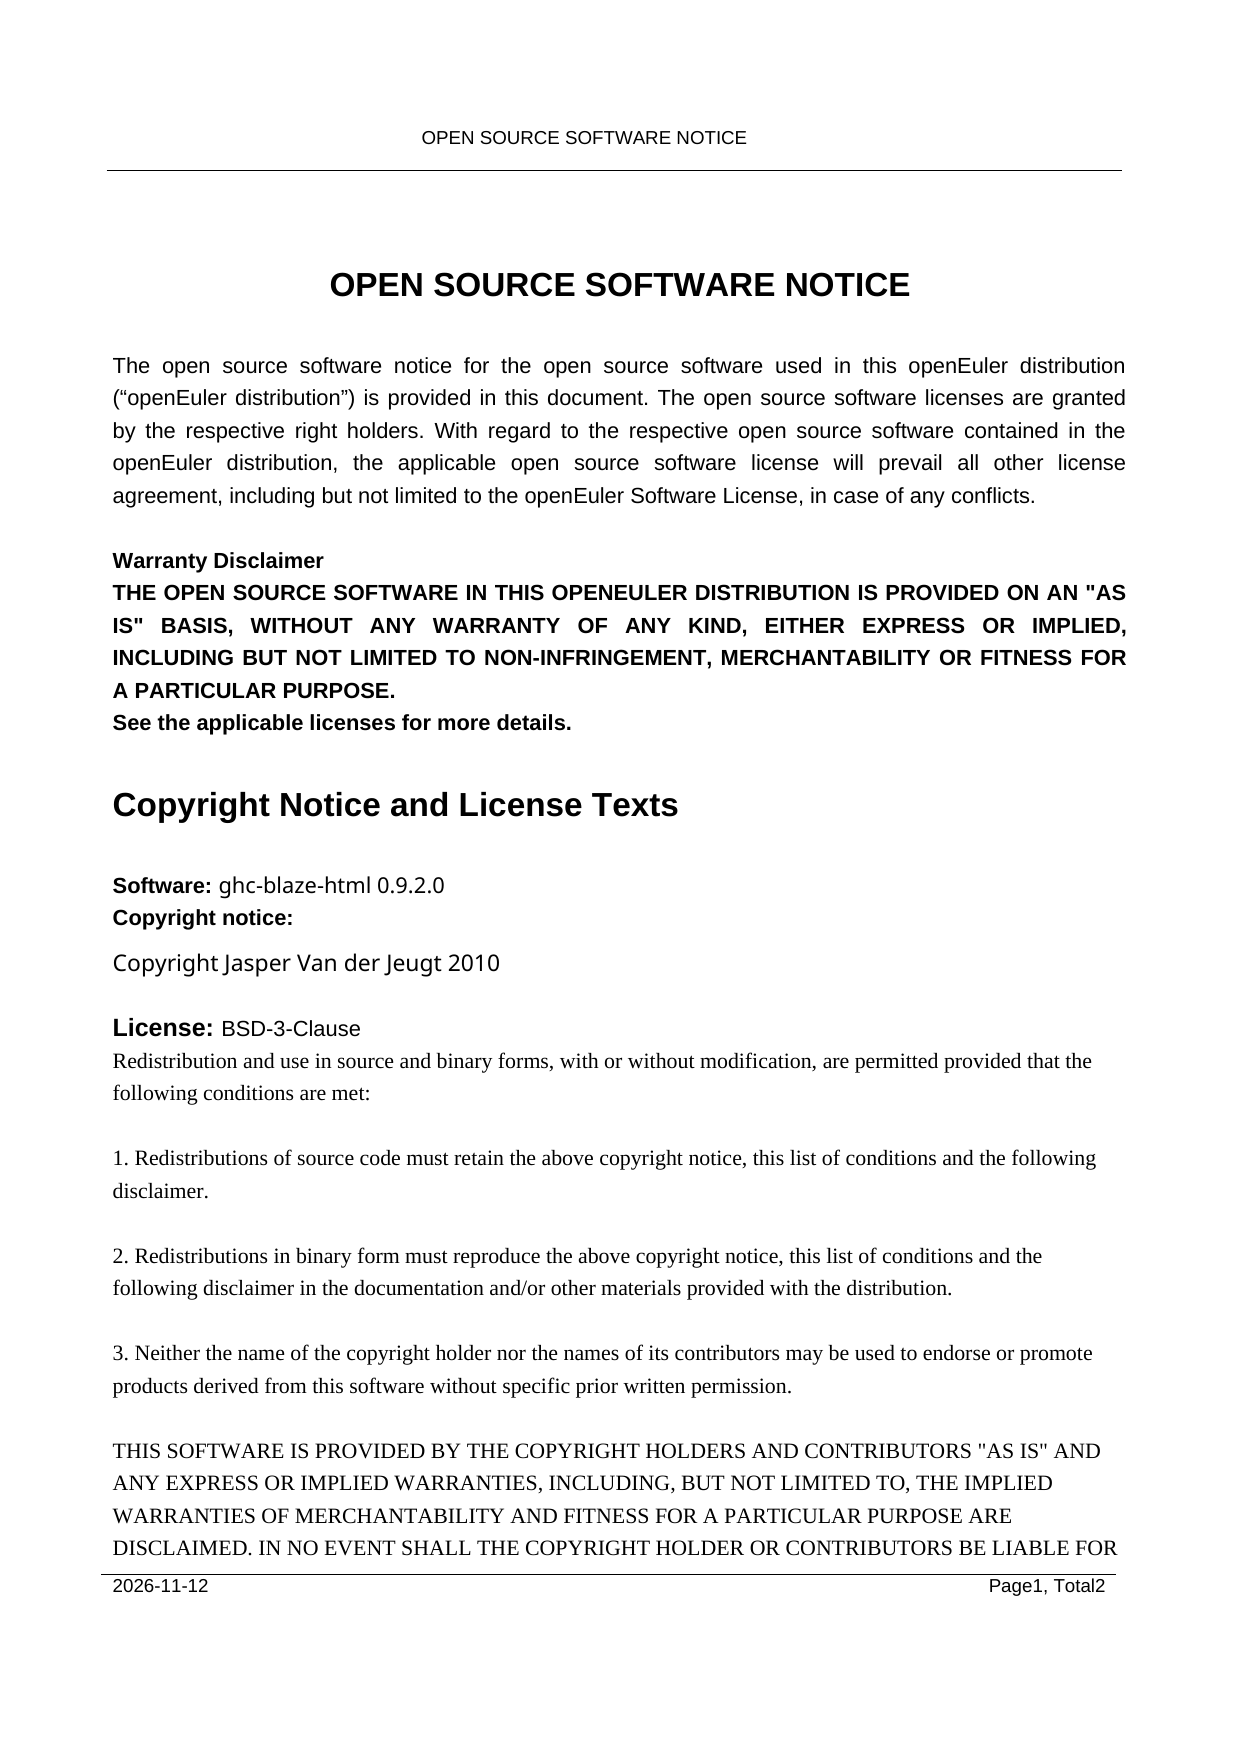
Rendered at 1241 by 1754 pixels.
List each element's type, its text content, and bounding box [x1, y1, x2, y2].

text OPEN SOURCE SOFTWARE NOTICE [112, 251, 1128, 316]
text Copyright Jasper Van der Jeugt 2010 [112, 947, 1128, 1012]
text THE OPEN SOURCE SOFTWARE IN THIS OPENEULER DISTRIBUTION IS PROVIDED ON AN "AS IS" BASIS, WITHOUT ANY WARRANTY OF ANY KIND, EITHER EXPRESS OR IMPLIED, INCLUDING BUT NOT LIMITED TO NON-INFRINGEMENT, MERCHANTABILITY OR FITNESS FOR A PARTICULAR PURPOSE. See the applicable licenses for more details. [112, 576, 1128, 739]
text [112, 1044, 1128, 1564]
title Software: ghc-blaze-html 0.9.2.0 [112, 869, 1128, 901]
text Warranty Disclaimer [112, 544, 1128, 576]
text License: BSD-3-Clause [112, 1012, 1128, 1044]
text Copyright Notice and License Texts [112, 771, 1128, 836]
text Copyright notice: [112, 901, 1128, 934]
text The open source software notice for the open source software used in this openEuler distribution (“openEuler distribution”) is provided in this document. The open source software licenses are granted by the respective right holders. With regard to the respective open source software contained in the openEuler distribution, the applicable open source software license will prevail all other license agreement, including but not limited to the openEuler Software License, in case of any conflicts. [112, 349, 1128, 511]
